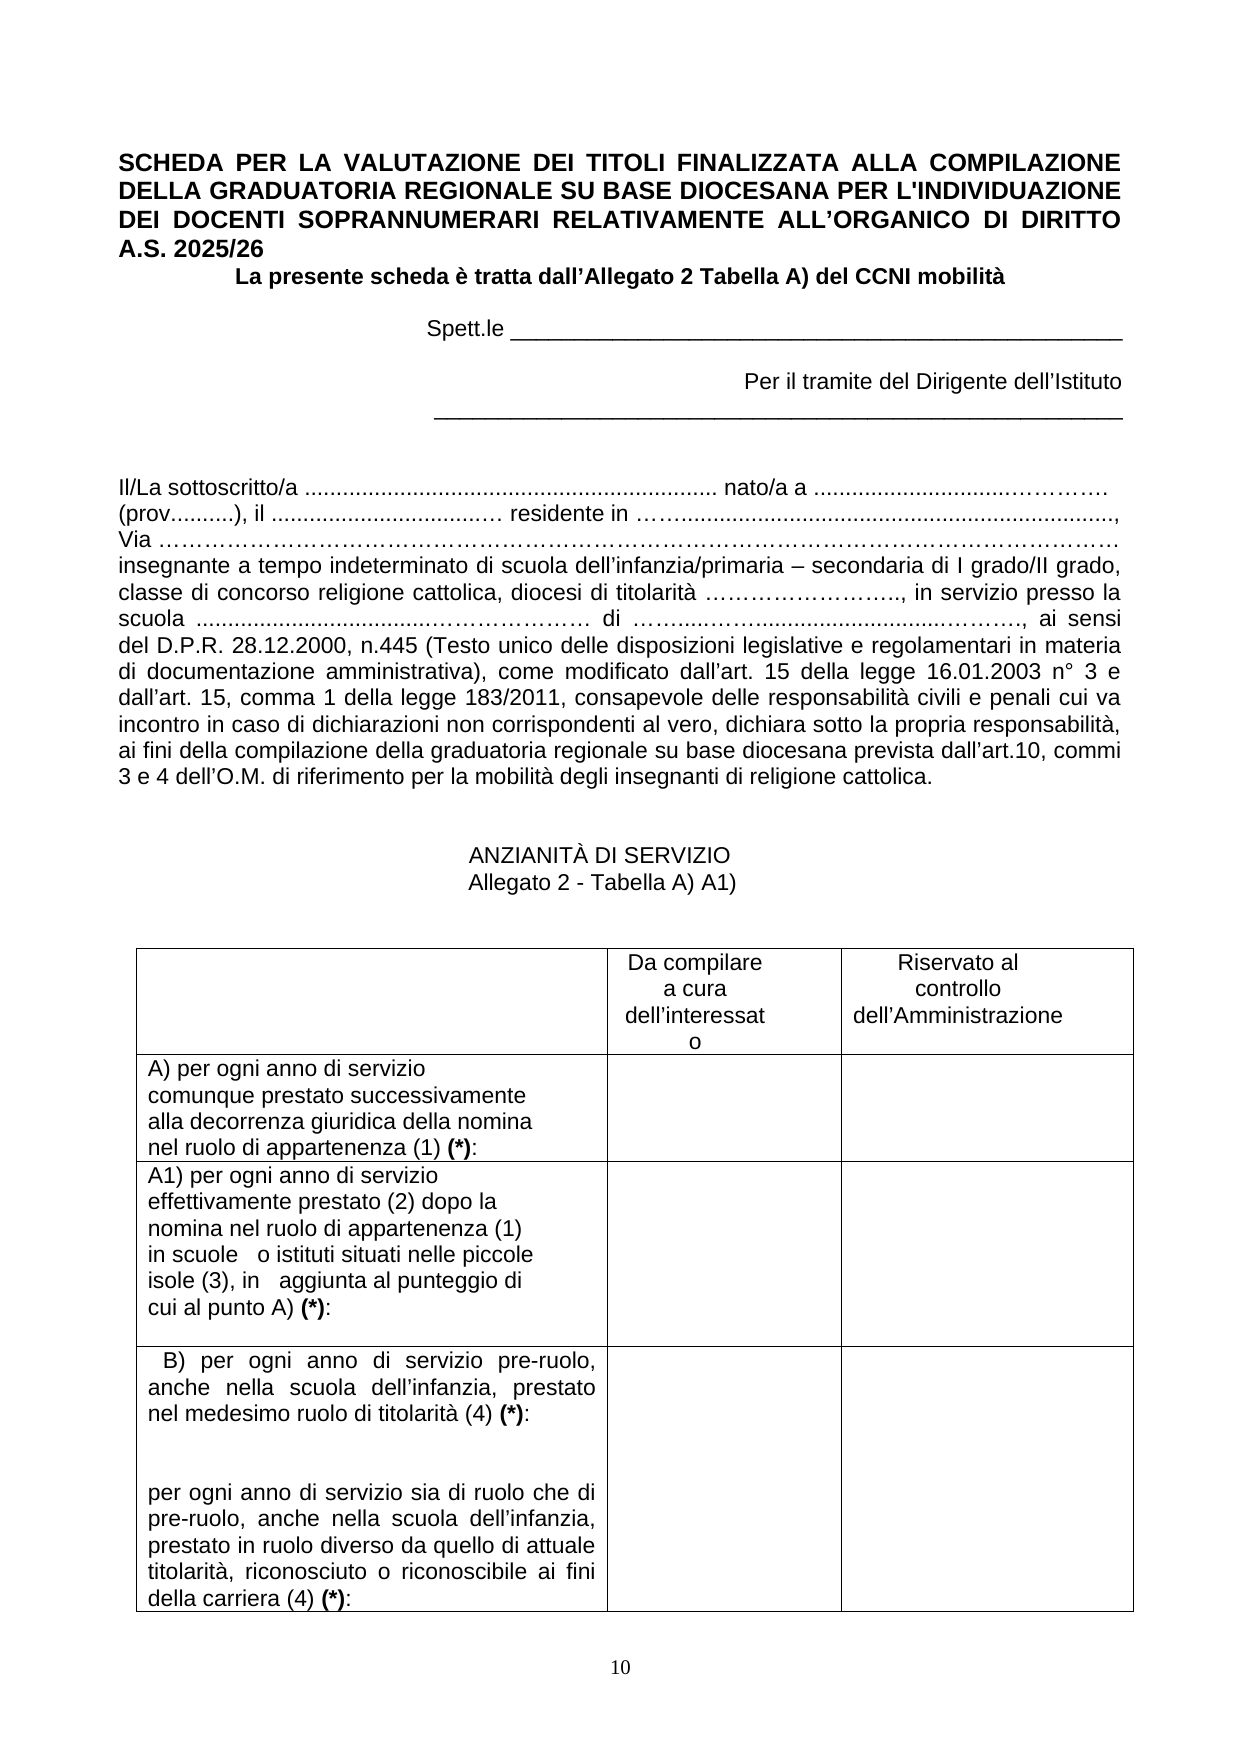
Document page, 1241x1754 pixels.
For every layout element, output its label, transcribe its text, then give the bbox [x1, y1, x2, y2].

table_cell [608, 1347, 841, 1611]
text ANZIANITÀ DI SERVIZIO [118, 842, 1122, 869]
table_cell [842, 1162, 1133, 1346]
text Il/La sottoscritto/a ................................................................. nato/a a ...............................…………. [118, 473, 1122, 500]
text insegnante a tempo indeterminato di scuola dell’infanzia/primaria – secondaria di I grado/II grado, classe di concorso religione cattolica, diocesi di titolarità …………………….., in servizio presso la scuola .....................................………………… di …….....……..............................………., ai sensi del D.P.R. 28.12.2000, n.445 (Testo unico delle disposizioni legislative e regolamentari in materia di documentazione amministrativa), come modificato dall’art. 15 della legge 16.01.2003 n° 3 e dall’art. 15, comma 1 della legge 183/2011, consapevole delle responsabilità civili e penali cui va incontro in caso di dichiarazioni non corrispondenti al vero, dichiara sotto la propria responsabilità, ai fini della compilazione della graduatoria regionale su base diocesana prevista dall’art.10, commi 3 e 4 dell’O.M. di riferimento per la mobilità degli insegnanti di religione cattolica. [118, 552, 1122, 790]
table_header [137, 949, 607, 1054]
table_header Riservato al controllo dell’Amministrazione [842, 949, 1133, 1054]
table_header Da compilare a cura dell’interessato [608, 949, 841, 1054]
text Via ……………………………………………………………………………………………………………… [118, 526, 1122, 552]
text Spett.le ________________________________________________ [118, 315, 1122, 342]
table_cell [608, 1162, 841, 1346]
text SCHEDA PER LA VALUTAZIONE DEI TITOLI FINALIZZATA ALLA COMPILAZIONE DELLA GRADUATORIA REGIONALE SU BASE DIOCESANA PER L'INDIVIDUAZIONE DEI DOCENTI SOPRANNUMERARI RELATIVAMENTE ALL’ORGANICO DI DIRITTO A.S. 2025/26 [118, 148, 1122, 263]
table_cell [608, 1055, 841, 1161]
table_cell [842, 1055, 1133, 1161]
text ______________________________________________________ [118, 394, 1122, 421]
text Per il tramite del Dirigente dell’Istituto [118, 368, 1122, 394]
text Allegato 2 - Tabella A) A1) [118, 869, 1122, 895]
table_cell A1) per ogni anno di servizio effettivamente prestato (2) dopo la nomina nel ruolo di appartenenza (1) in scuole o istituti situati nelle piccole isole (3), in aggiunta al punteggio di cui al punto A) (*): [137, 1162, 607, 1346]
text (prov..........), il .................................… residente in ……...................................................................., [118, 500, 1122, 526]
text La presente scheda è tratta dall’Allegato 2 Tabella A) del CCNI mobilità [118, 263, 1122, 289]
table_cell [137, 1347, 607, 1611]
table_cell [842, 1347, 1133, 1611]
table_cell A) per ogni anno di servizio comunque prestato successivamente alla decorrenza giuridica della nomina nel ruolo di appartenenza (1) (*): [137, 1055, 607, 1161]
